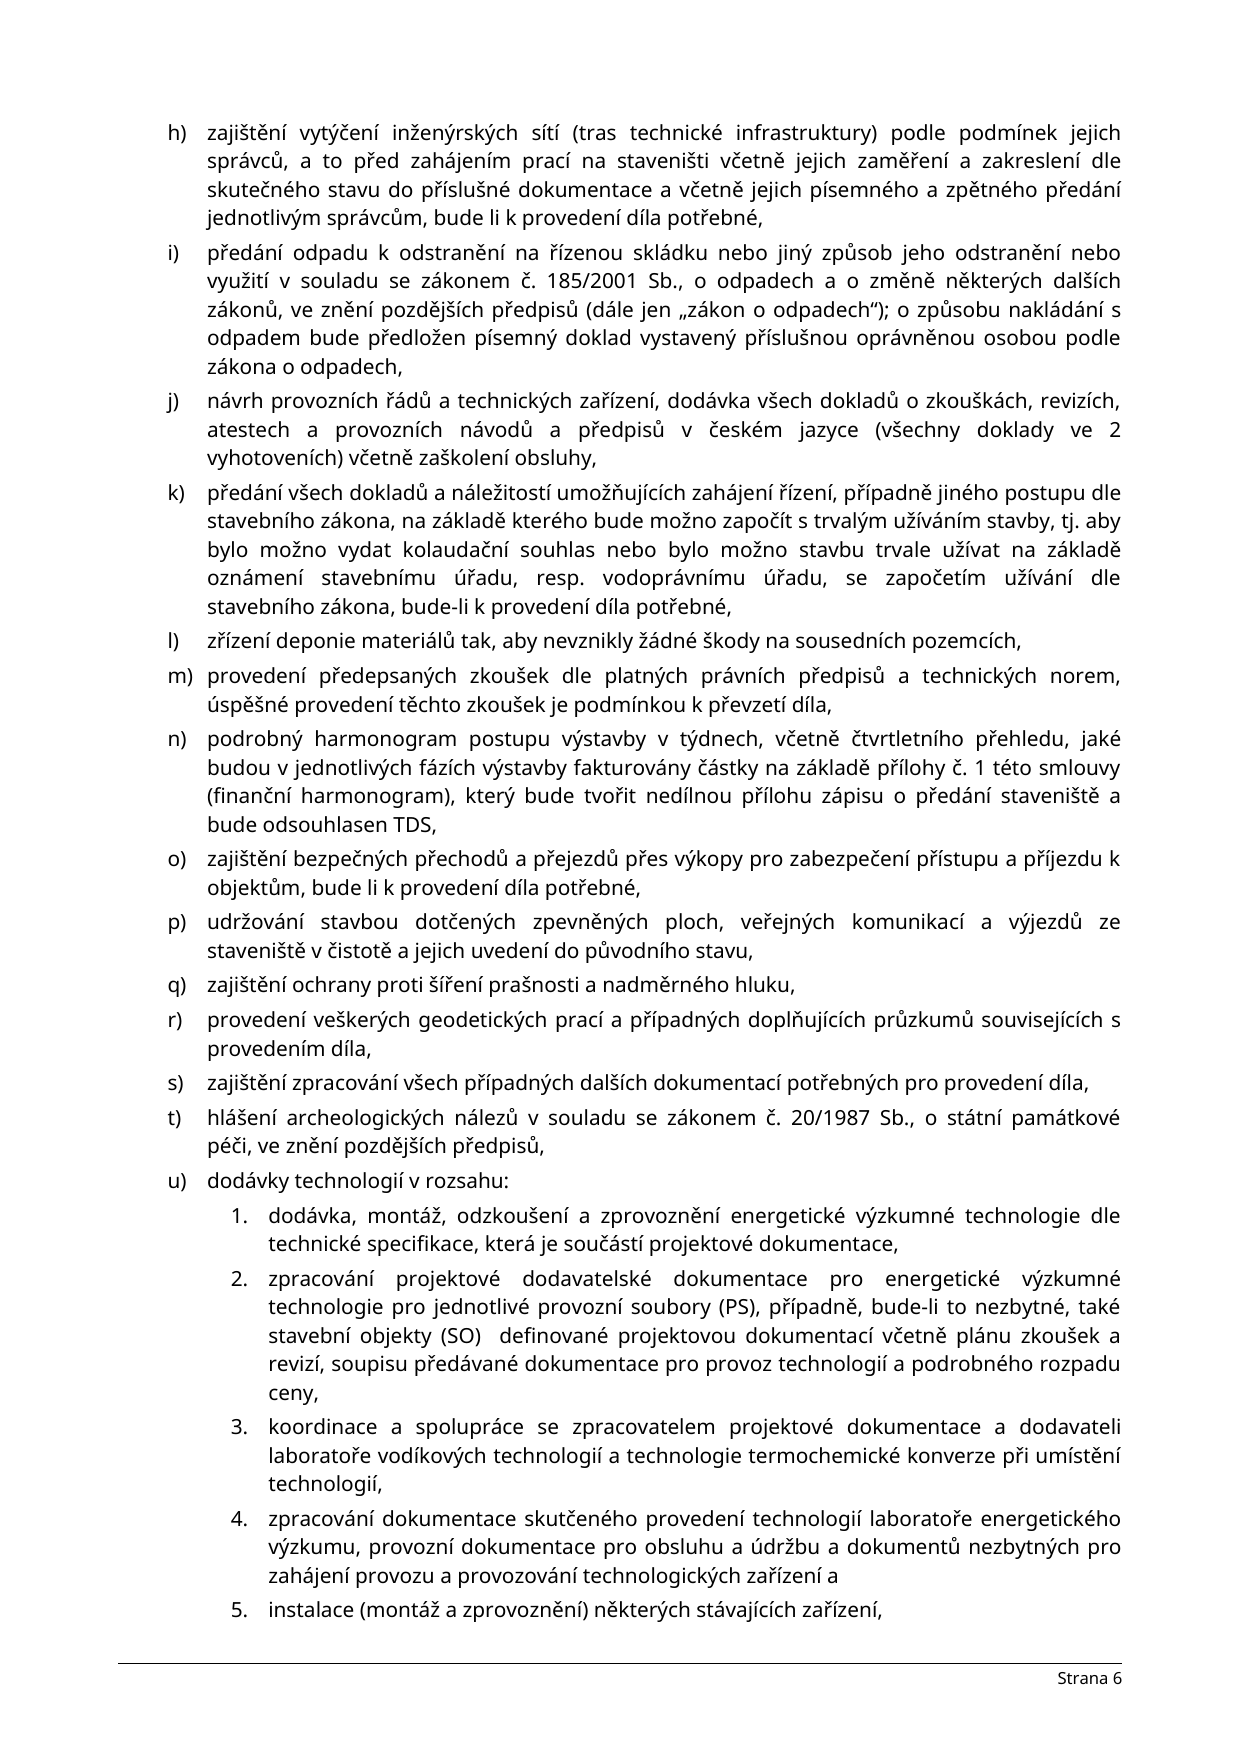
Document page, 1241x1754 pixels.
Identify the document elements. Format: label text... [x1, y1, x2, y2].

list zřízení deponie materiálů tak, aby nevznikly žádné škody na sousedních pozemcích, [167, 627, 1122, 655]
list hlášení archeologických nálezů v souladu se zákonem č. 20/1987 Sb., o státní památkové péči, ve znění pozdějších předpisů, [167, 1103, 1122, 1160]
list provedení předepsaných zkoušek dle platných právních předpisů a technických norem, úspěšné provedení těchto zkoušek je podmínkou k převzetí díla, [167, 661, 1122, 718]
list dodávka, montáž, odzkoušení a zprovoznění energetické výzkumné technologie dle technické specifikace, která je součástí projektové dokumentace, [231, 1201, 1122, 1258]
list předání odpadu k odstranění na řízenou skládku nebo jiný způsob jeho odstranění nebo využití v souladu se zákonem č. 185/2001 Sb., o odpadech a o změně některých dalších zákonů, ve znění pozdějších předpisů (dále jen „zákon o odpadech“); o způsobu nakládání s odpadem bude předložen písemný doklad vystavený příslušnou oprávněnou osobou podle zákona o odpadech, [167, 238, 1122, 380]
list dodávky technologií v rozsahu: [167, 1166, 1122, 1195]
list udržování stavbou dotčených zpevněných ploch, veřejných komunikací a výjezdů ze staveniště v čistotě a jejich uvedení do původního stavu, [167, 907, 1122, 964]
list podrobný harmonogram postupu výstavby v týdnech, včetně čtvrtletního přehledu, jaké budou v jednotlivých fázích výstavby fakturovány částky na základě přílohy č. 1 této smlouvy (finanční harmonogram), který bude tvořit nedílnou přílohu zápisu o předání staveniště a bude odsouhlasen TDS, [167, 724, 1122, 838]
list zpracování projektové dodavatelské dokumentace pro energetické výzkumné technologie pro jednotlivé provozní soubory (PS), případně, bude-li to nezbytné, také stavební objekty (SO) definované projektovou dokumentací včetně plánu zkoušek a revizí, soupisu předávané dokumentace pro provoz technologií a podrobného rozpadu ceny, [231, 1264, 1122, 1406]
list zpracování dokumentace skutčeného provedení technologií laboratoře energetického výzkumu, provozní dokumentace pro obsluhu a údržbu a dokumentů nezbytných pro zahájení provozu a provozování technologických zařízení a [231, 1504, 1122, 1589]
list instalace (montáž a zprovoznění) některých stávajících zařízení, [231, 1596, 1122, 1624]
list předání všech dokladů a náležitostí umožňujících zahájení řízení, případně jiného postupu dle stavebního zákona, na základě kterého bude možno započít s trvalým užíváním stavby, tj. aby bylo možno vydat kolaudační souhlas nebo bylo možno stavbu trvale užívat na základě oznámení stavebnímu úřadu, resp. vodoprávnímu úřadu, se započetím užívání dle stavebního zákona, bude-li k provedení díla potřebné, [167, 478, 1122, 620]
list zajištění ochrany proti šíření prašnosti a nadměrného hluku, [167, 971, 1122, 999]
list koordinace a spolupráce se zpracovatelem projektové dokumentace a dodavateli laboratoře vodíkových technologií a technologie termochemické konverze při umístění technologií, [231, 1412, 1122, 1498]
list zajištění vytýčení inženýrských sítí (tras technické infrastruktury) podle podmínek jejich správců, a to před zahájením prací na staveništi včetně jejich zaměření a zakreslení dle skutečného stavu do příslušné dokumentace a včetně jejich písemného a zpětného předání jednotlivým správcům, bude li k provedení díla potřebné, [167, 118, 1122, 232]
list zajištění bezpečných přechodů a přejezdů přes výkopy pro zabezpečení přístupu a příjezdu k objektům, bude li k provedení díla potřebné, [167, 844, 1122, 901]
list provedení veškerých geodetických prací a případných doplňujících průzkumů souvisejících s provedením díla, [167, 1005, 1122, 1062]
list návrh provozních řádů a technických zařízení, dodávka všech dokladů o zkouškách, revizích, atestech a provozních návodů a předpisů v českém jazyce (všechny doklady ve 2 vyhotoveních) včetně zaškolení obsluhy, [167, 387, 1122, 472]
list zajištění zpracování všech případných dalších dokumentací potřebných pro provedení díla, [167, 1068, 1122, 1097]
